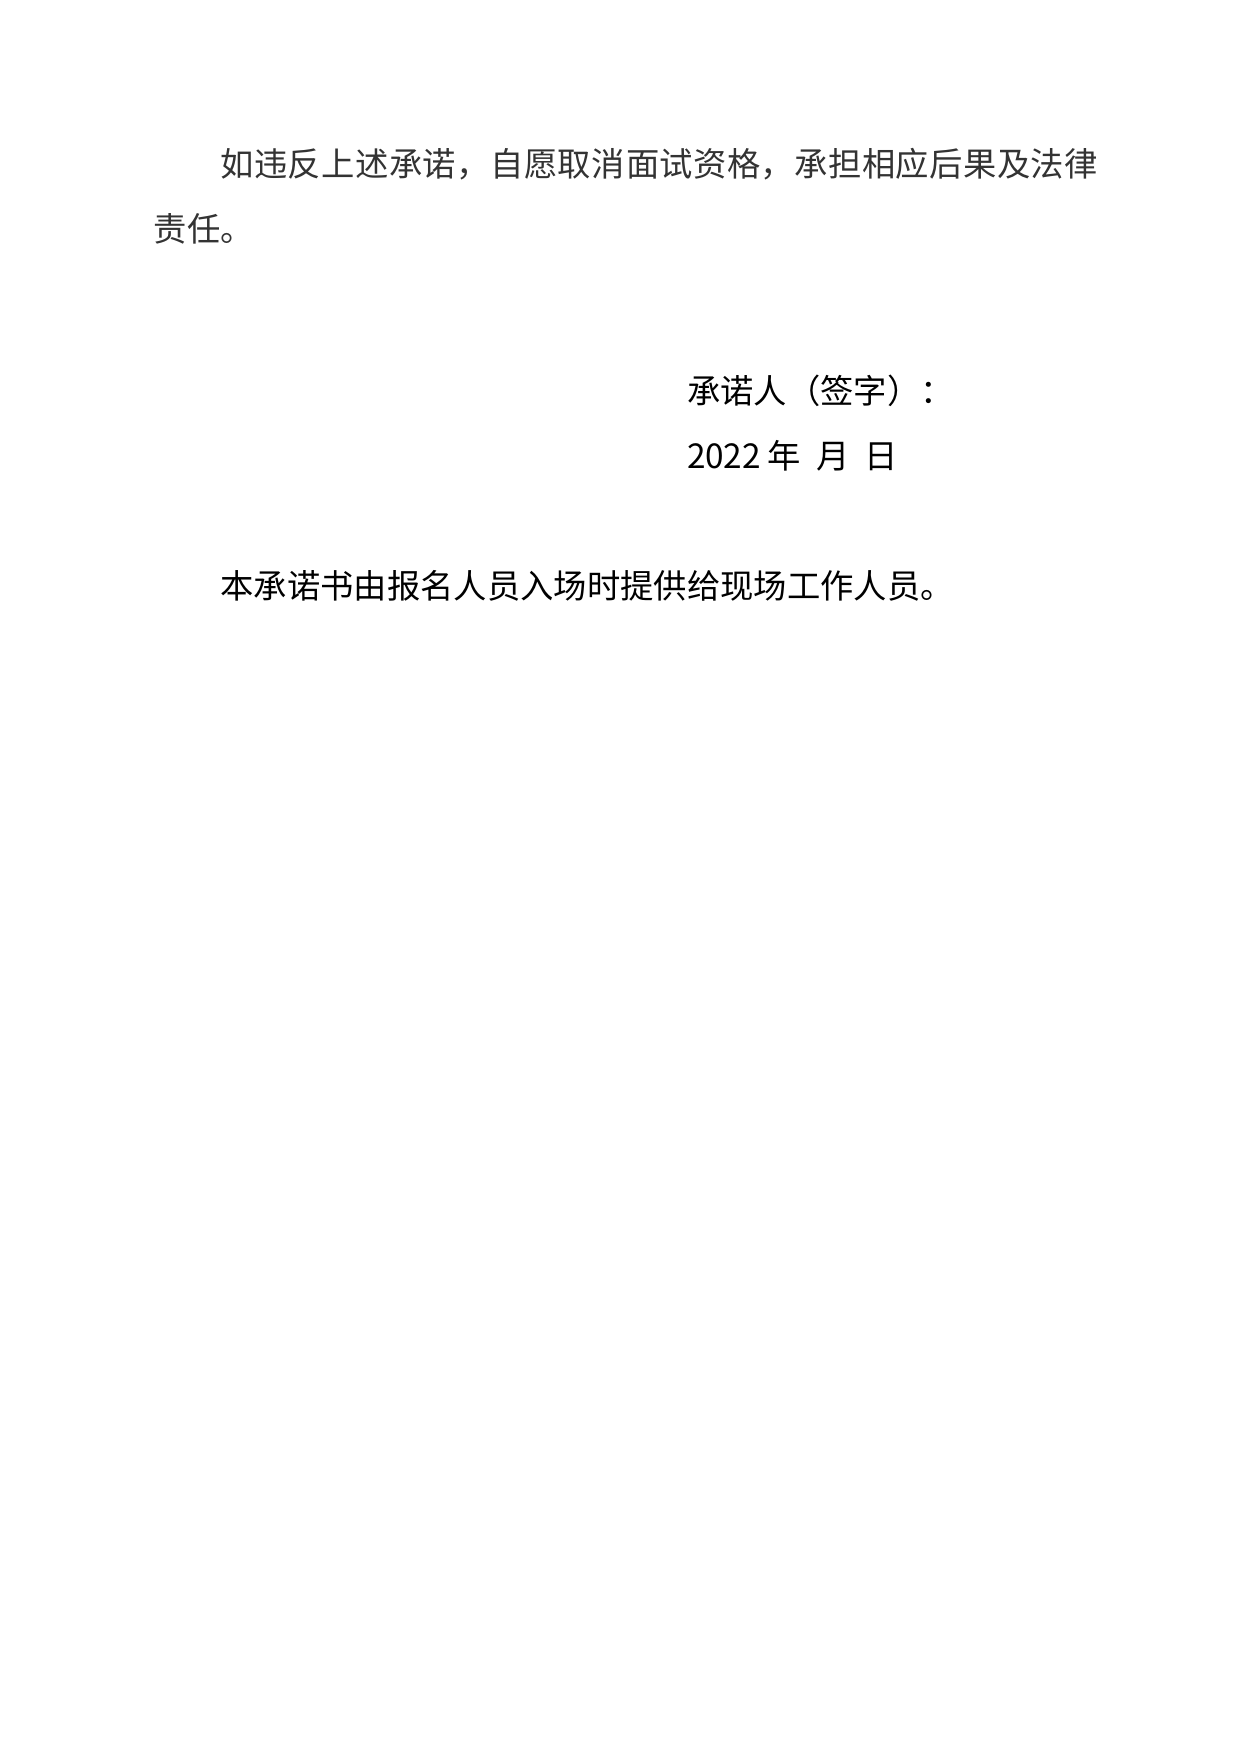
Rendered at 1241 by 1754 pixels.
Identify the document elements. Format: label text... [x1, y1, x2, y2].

text 如违反上述承诺，自愿取消面试资格，承担相应后果及法律责任。 [153, 129, 1098, 259]
text 承诺人（签字）： [153, 357, 1098, 422]
text 本承诺书由报名人员入场时提供给现场工作人员。 [153, 552, 1098, 617]
text 2022年 月 日 [153, 422, 1098, 487]
